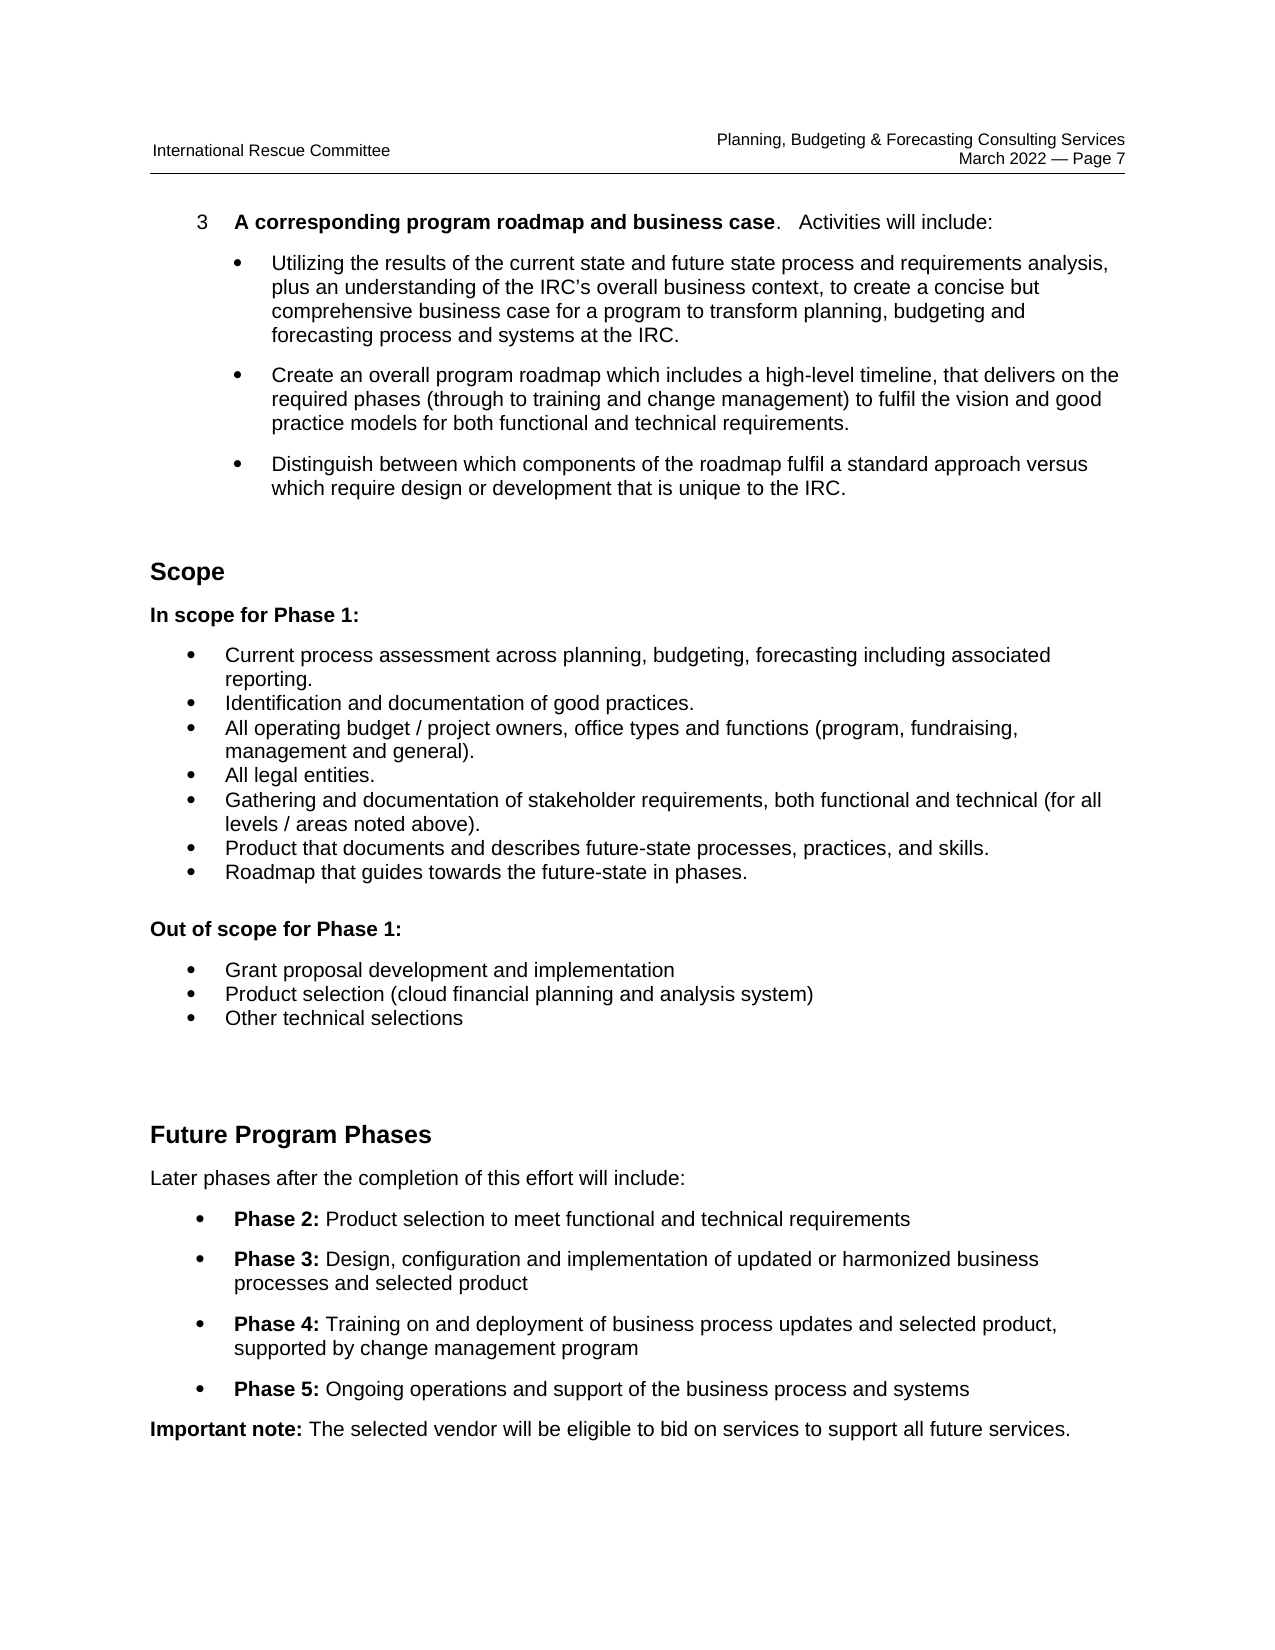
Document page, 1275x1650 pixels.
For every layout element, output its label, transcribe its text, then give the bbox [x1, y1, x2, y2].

list Grant proposal development and implementation [187, 957, 1125, 982]
list Phase 4: Training on and deployment of business process updates and selected product, supported by change management program [196, 1312, 1125, 1360]
list A corresponding program roadmap and business case. Activities will include: [196, 210, 1125, 234]
text Later phases after the completion of this effort will include: [150, 1166, 1125, 1190]
list All operating budget / project owners, office types and functions (program, fundraising, management and general). [187, 715, 1125, 763]
list Gathering and documentation of stakeholder requirements, both functional and technical (for all levels / areas noted above). [187, 787, 1125, 835]
subtitle Future Program Phases [150, 1120, 1125, 1149]
list All legal entities. [187, 763, 1125, 787]
list Product that documents and describes future-state processes, practices, and skills. [187, 835, 1125, 859]
subtitle Scope [150, 557, 1125, 586]
list Identification and documentation of good practices. [187, 691, 1125, 715]
list Create an overall program roadmap which includes a high-level timeline, that delivers on the required phases (through to training and change management) to fulfil the vision and good practice models for both functional and technical requirements. [234, 363, 1125, 435]
list Current process assessment across planning, budgeting, forecasting including associated reporting. [187, 643, 1125, 691]
list Roadmap that guides towards the future-state in phases. [187, 859, 1125, 883]
subtitle Out of scope for Phase 1: [150, 917, 1125, 941]
subtitle In scope for Phase 1: [150, 603, 1125, 627]
list Other technical selections [187, 1006, 1125, 1030]
text Important note: The selected vendor will be eligible to bid on services to support all future services. [150, 1417, 1125, 1441]
list Utilizing the results of the current state and future state process and requirements analysis, plus an understanding of the IRC’s overall business context, to create a concise but comprehensive business case for a program to transform planning, budgeting and forecasting process and systems at the IRC. [234, 251, 1125, 347]
list Product selection (cloud financial planning and analysis system) [187, 982, 1125, 1006]
list Phase 5: Ongoing operations and support of the business process and systems [196, 1376, 1125, 1401]
list Phase 3: Design, configuration and implementation of updated or harmonized business processes and selected product [196, 1247, 1125, 1295]
list Phase 2: Product selection to meet functional and technical requirements [196, 1206, 1125, 1230]
list Distinguish between which components of the roadmap fulfil a standard approach versus which require design or development that is unique to the IRC. [234, 452, 1125, 500]
